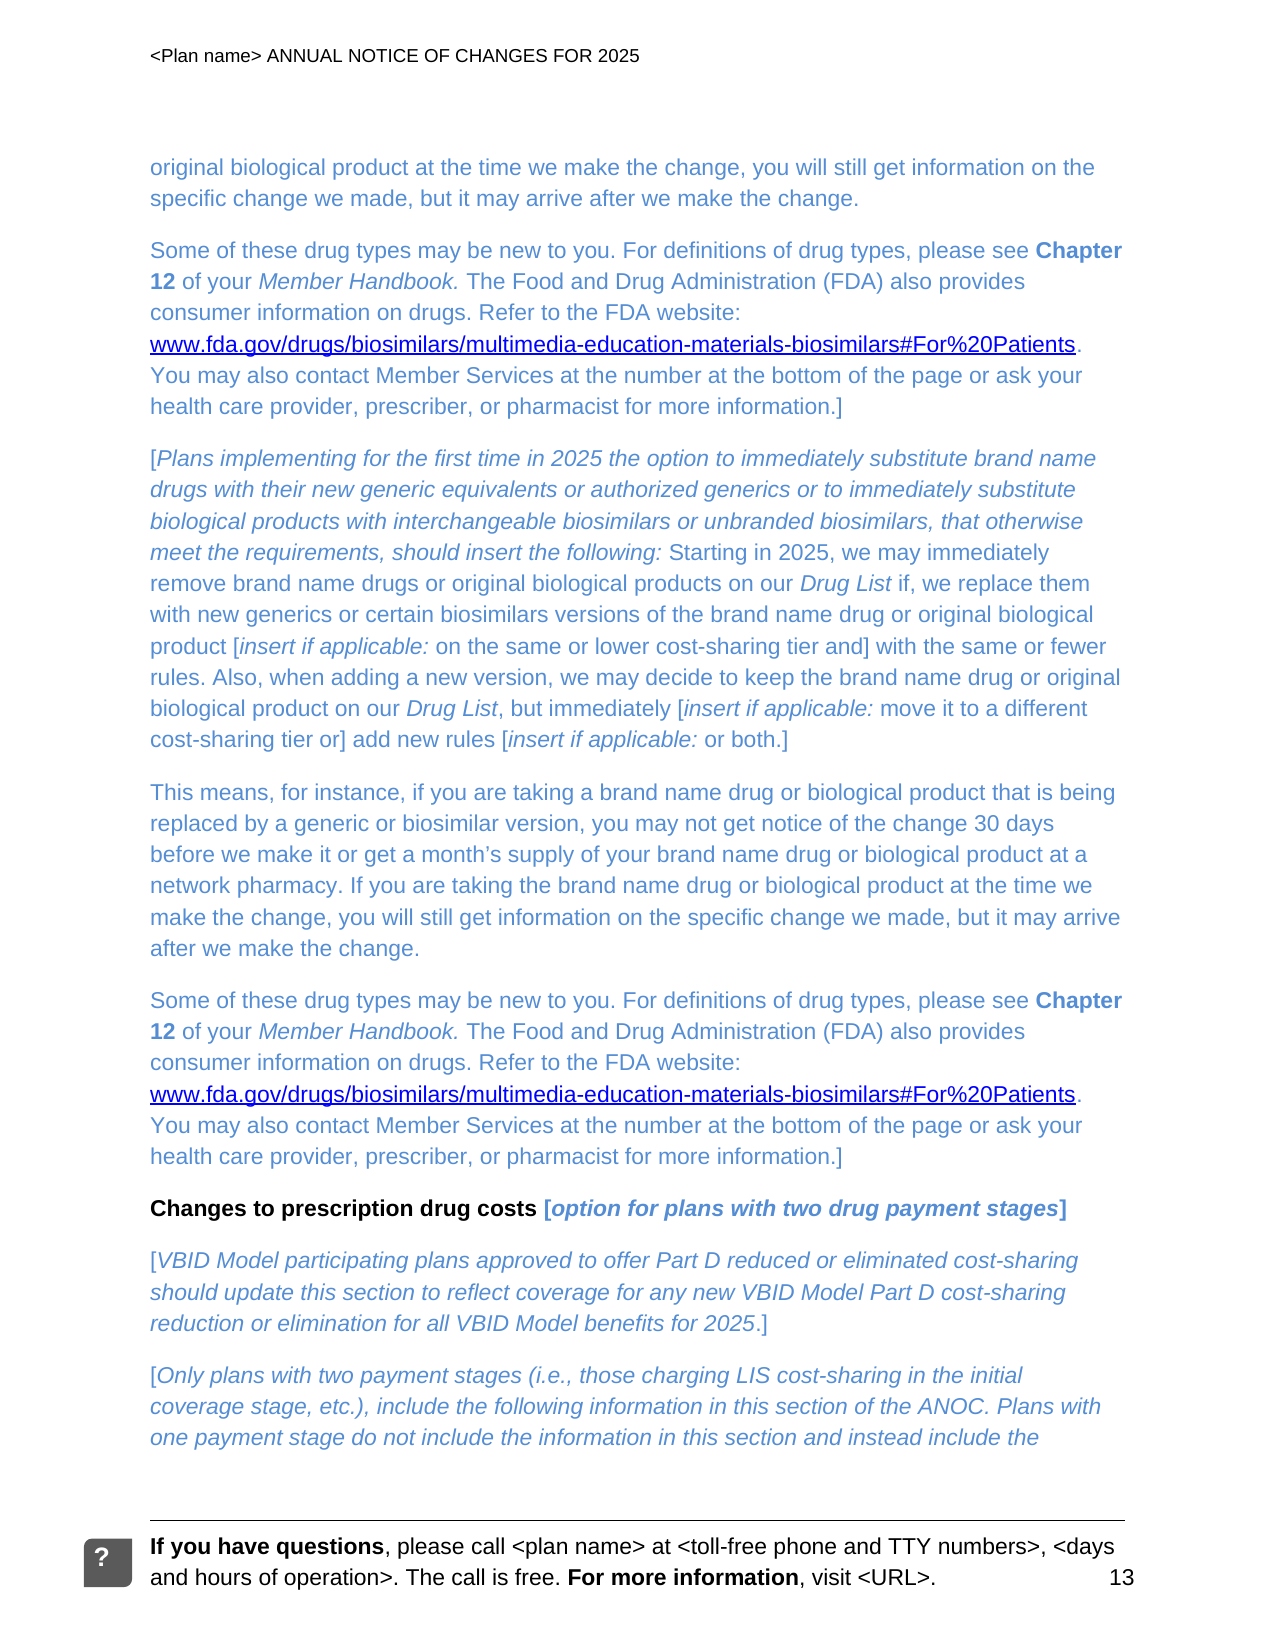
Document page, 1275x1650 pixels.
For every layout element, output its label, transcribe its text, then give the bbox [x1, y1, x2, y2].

text This means, for instance, if you are taking a brand name drug or biological product that is being replaced by a generic or biosimilar version, you may not get notice of the change 30 days before we make it or get a month’s supply of your brand name drug or biological product at a network pharmacy. If you are taking the brand name drug or biological product at the time we make the change, you will still get information on the specific change we made, but it may arrive after we make the change. [150, 775, 1125, 962]
text [Plans implementing for the first time in 2025 the option to immediately substitute brand name drugs with their new generic equivalents or authorized generics or to immediately substitute biological products with interchangeable biosimilars or unbranded biosimilars, that otherwise meet the requirements, should insert the following: Starting in 2025, we may immediately remove brand name drugs or original biological products on our Drug List if, we replace them with new generics or certain biosimilars versions of the brand name drug or original biological product [insert if applicable: on the same or lower cost-sharing tier and] with the same or fewer rules. Also, when adding a new version, we may decide to keep the brand name drug or original biological product on our Drug List, but immediately [insert if applicable: move it to a different cost-sharing tier or] add new rules [insert if applicable: or both.] [150, 442, 1125, 754]
text [VBID Model participating plans approved to offer Part D reduced or eliminated cost-sharing should update this section to reflect coverage for any new VBID Model Part D cost-sharing reduction or elimination for all VBID Model benefits for 2025.] [150, 1244, 1125, 1337]
text Changes to prescription drug costs [option for plans with two drug payment stages] [150, 1192, 1125, 1223]
text Some of these drug types may be new to you. For definitions of drug types, please see Chapter 12 of your Member Handbook. The Food and Drug Administration (FDA) also provides consumer information on drugs. Refer to the FDA website: www.fda.gov/drugs/biosimilars/multimedia-education-materials-biosimilars#For%20Patients. You may also contact Member Services at the number at the bottom of the page or ask your health care provider, prescriber, or pharmacist for more information.] [150, 983, 1125, 1171]
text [150, 150, 1125, 212]
text Some of these drug types may be new to you. For definitions of drug types, please see Chapter 12 of your Member Handbook. The Food and Drug Administration (FDA) also provides consumer information on drugs. Refer to the FDA website: www.fda.gov/drugs/biosimilars/multimedia-education-materials-biosimilars#For%20Patients. You may also contact Member Services at the number at the bottom of the page or ask your health care provider, prescriber, or pharmacist for more information.] [150, 233, 1125, 421]
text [150, 1358, 1125, 1452]
